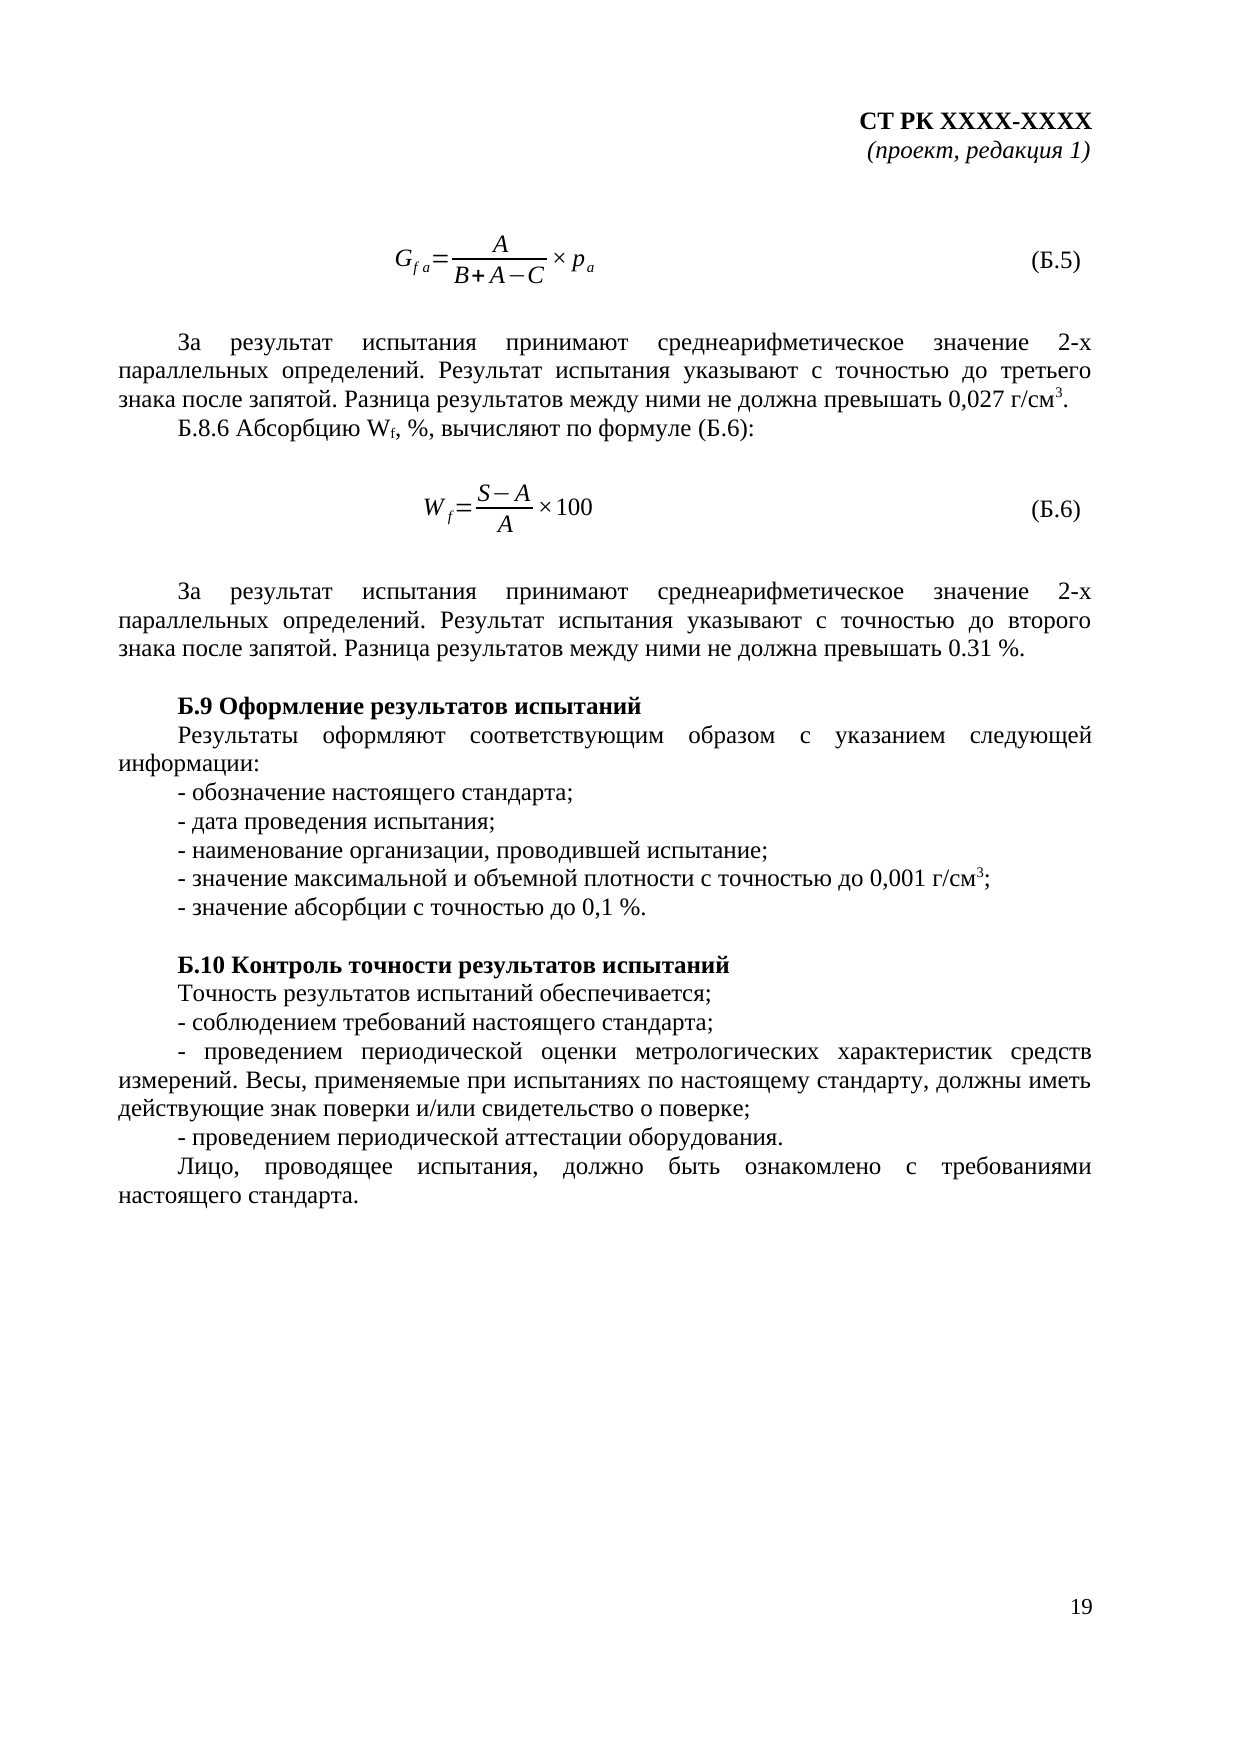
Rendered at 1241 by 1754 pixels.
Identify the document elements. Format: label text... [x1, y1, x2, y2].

text Результаты оформляют соответствующим образом с указанием следующей информации: [118, 720, 1092, 777]
text Б.10 Контроль точности результатов испытаний [118, 950, 1092, 978]
text Б.9 Оформление результатов испытаний [118, 691, 1092, 720]
text - проведением периодической аттестации оборудования. [118, 1122, 1092, 1151]
text - значение максимальной и объемной плотности с точностью до 0,001 г/см3; [118, 863, 1092, 892]
text - наименование организации, проводившей испытание; [118, 835, 1092, 863]
table_header [118, 221, 605, 298]
text - соблюдением требований настоящего стандарта; [118, 1007, 1092, 1036]
text Б.8.6 Абсорбцию Wf, %, вычисляют по формуле (Б.6): [118, 413, 1092, 442]
text Лицо, проводящее испытания, должно быть ознакомлено с требованиями настоящего стандарта. [118, 1151, 1092, 1208]
text - обозначение настоящего стандарта; [118, 777, 1092, 806]
table_header (Б.6) [605, 471, 1092, 547]
text - проведением периодической оценки метрологических характеристик средств измерений. Весы, применяемые при испытаниях по настоящему стандарту, должны иметь действующие знак поверки и/или свидетельство о поверке; [118, 1036, 1092, 1122]
text За результат испытания принимают среднеарифметическое значение 2-х параллельных определений. Результат испытания указывают с точностью до второго знака после запятой. Разница результатов между ними не должна превышать 0.31 %. [118, 576, 1092, 662]
table_header [118, 471, 605, 547]
text - значение абсорбции с точностью до 0,1 %. [118, 892, 1092, 921]
table_header (Б.5) [605, 221, 1092, 298]
text Точность результатов испытаний обеспечивается; [118, 978, 1092, 1007]
text - дата проведения испытания; [118, 806, 1092, 835]
